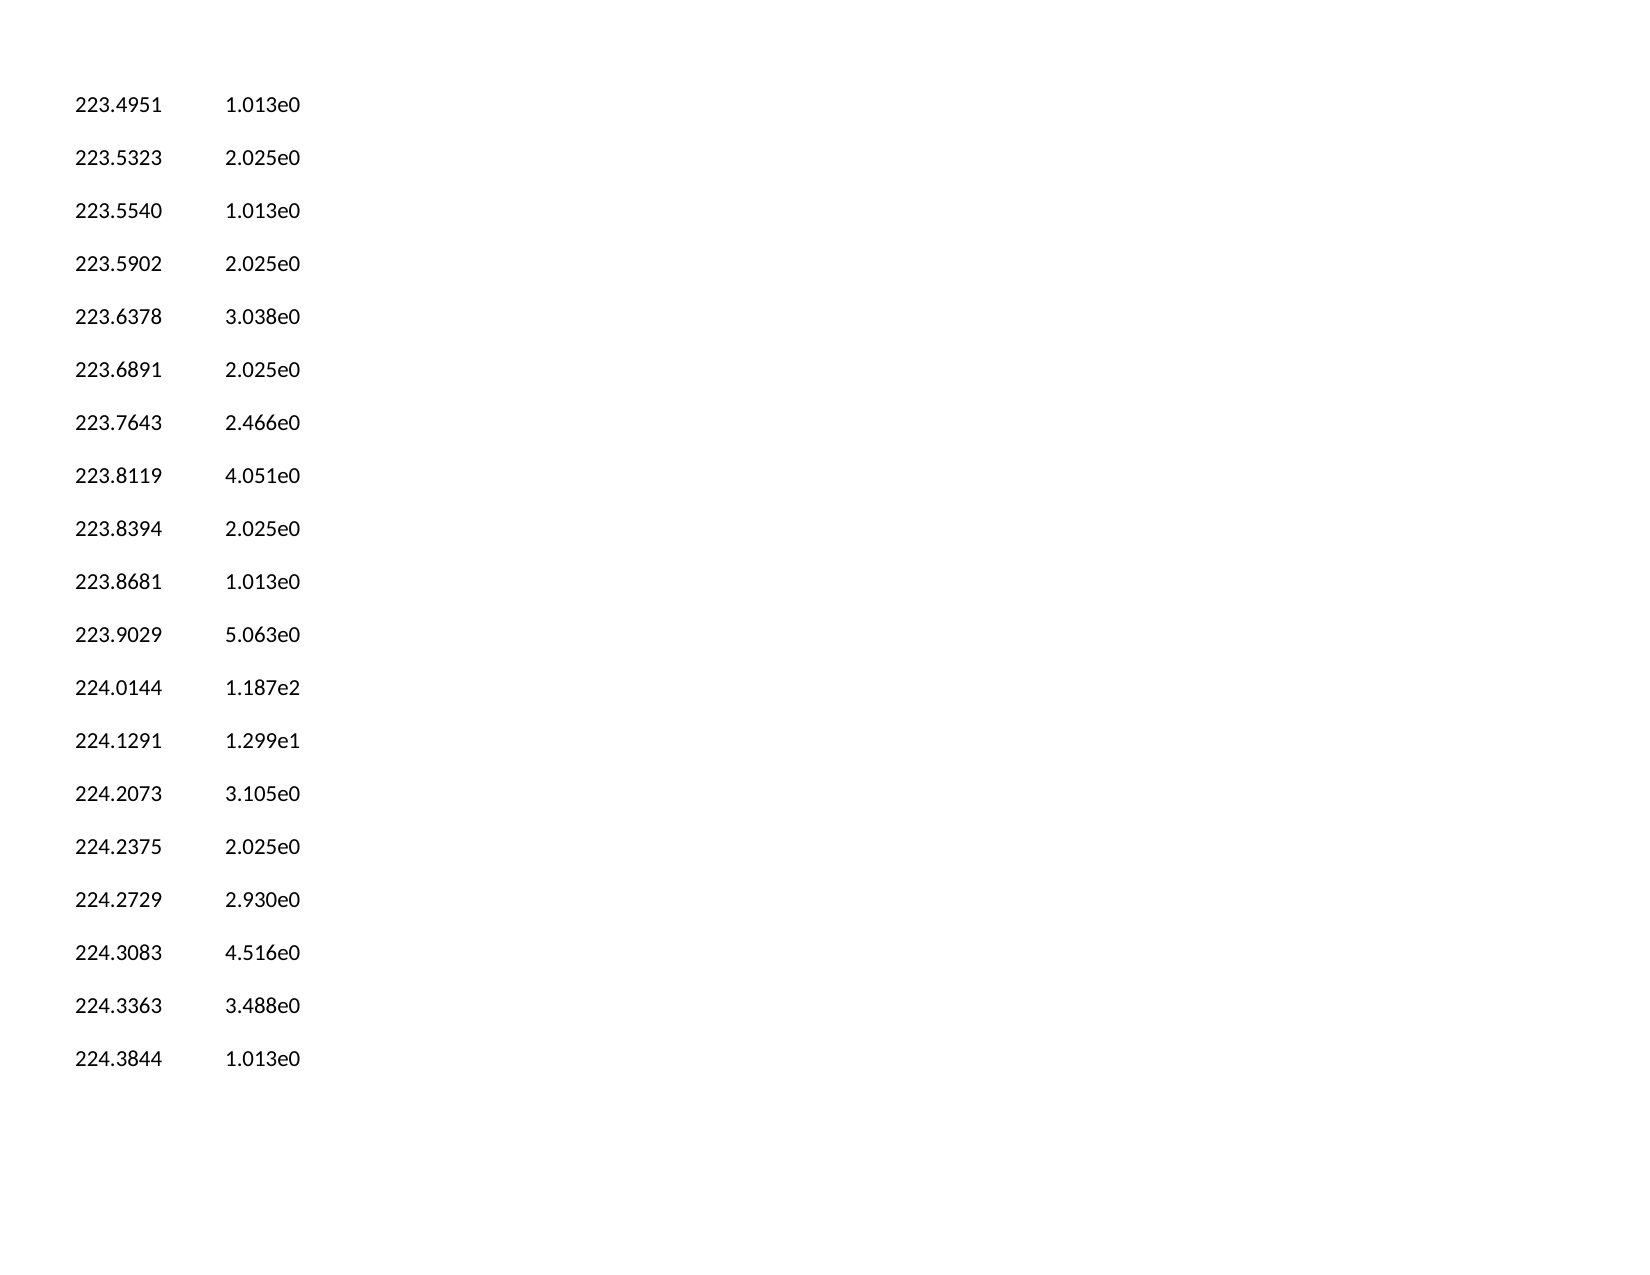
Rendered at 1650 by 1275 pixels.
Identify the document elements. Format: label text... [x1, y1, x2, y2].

text 223.9029 5.063e0 [75, 620, 1563, 648]
text 224.3363 3.488e0 [75, 991, 1563, 1019]
text 223.5902 2.025e0 [75, 249, 1563, 277]
text 223.6378 3.038e0 [75, 302, 1563, 330]
text 224.2729 2.930e0 [75, 885, 1563, 913]
text 223.4951 1.013e0 [75, 90, 1563, 118]
text 224.2375 2.025e0 [75, 832, 1563, 860]
text 223.8394 2.025e0 [75, 514, 1563, 542]
text 223.8681 1.013e0 [75, 567, 1563, 595]
text 224.3083 4.516e0 [75, 938, 1563, 966]
text 223.8119 4.051e0 [75, 461, 1563, 489]
text 224.2073 3.105e0 [75, 779, 1563, 807]
text 224.3844 1.013e0 [75, 1044, 1563, 1072]
text 223.5323 2.025e0 [75, 143, 1563, 171]
text 223.7643 2.466e0 [75, 408, 1563, 436]
text 223.6891 2.025e0 [75, 355, 1563, 383]
text 224.1291 1.299e1 [75, 726, 1563, 754]
text 223.5540 1.013e0 [75, 196, 1563, 224]
text 224.0144 1.187e2 [75, 673, 1563, 701]
